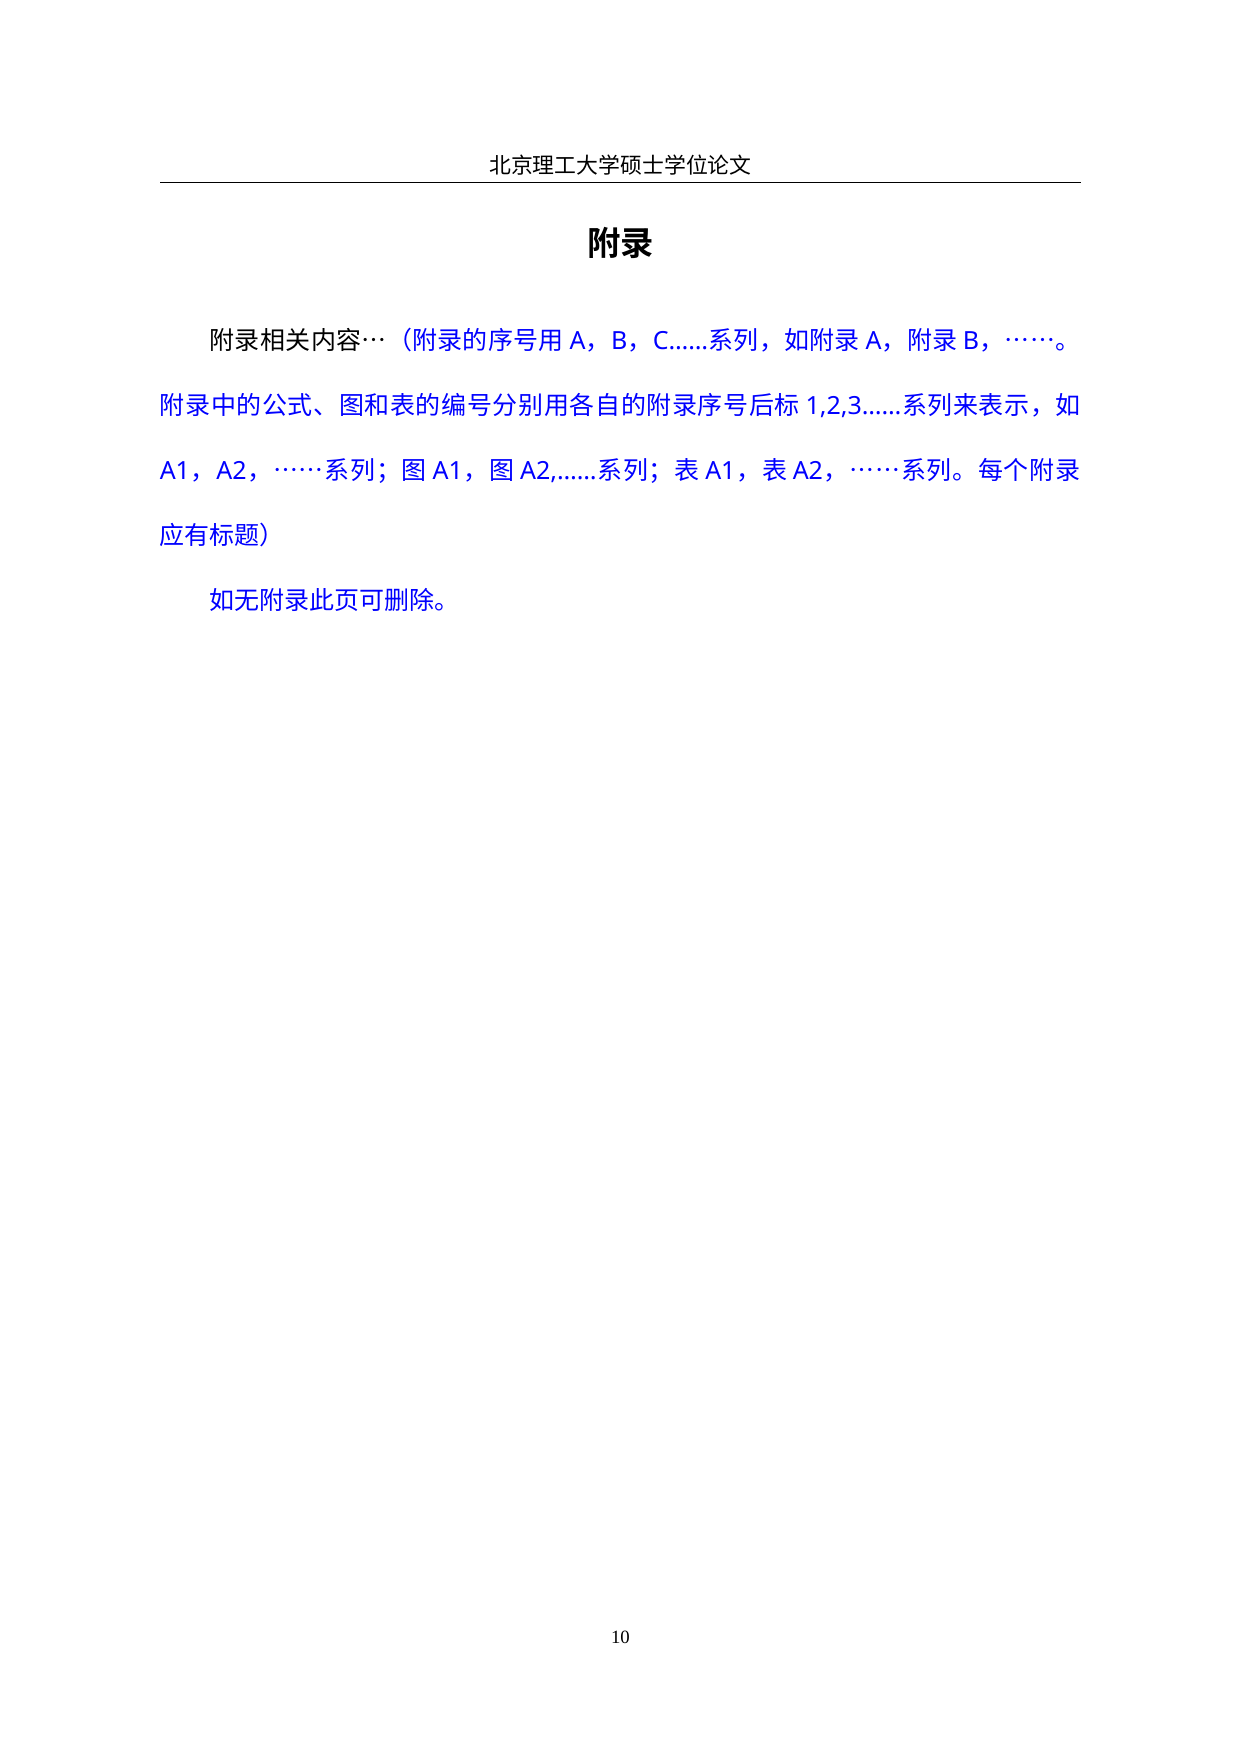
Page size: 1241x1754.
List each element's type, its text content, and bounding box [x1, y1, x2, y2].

text 附录相关内容…（附录的序号用A，B，C……系列，如附录A，附录B，……。附录中的公式、图和表的编号分别用各自的附录序号后标1,2,3……系列来表示，如A1，A2，……系列；图A1，图A2,……系列；表A1，表A2，……系列。每个附录应有标题） [159, 306, 1081, 566]
text 附录 [159, 208, 1081, 273]
text 如无附录此页可删除。 [159, 566, 1081, 631]
